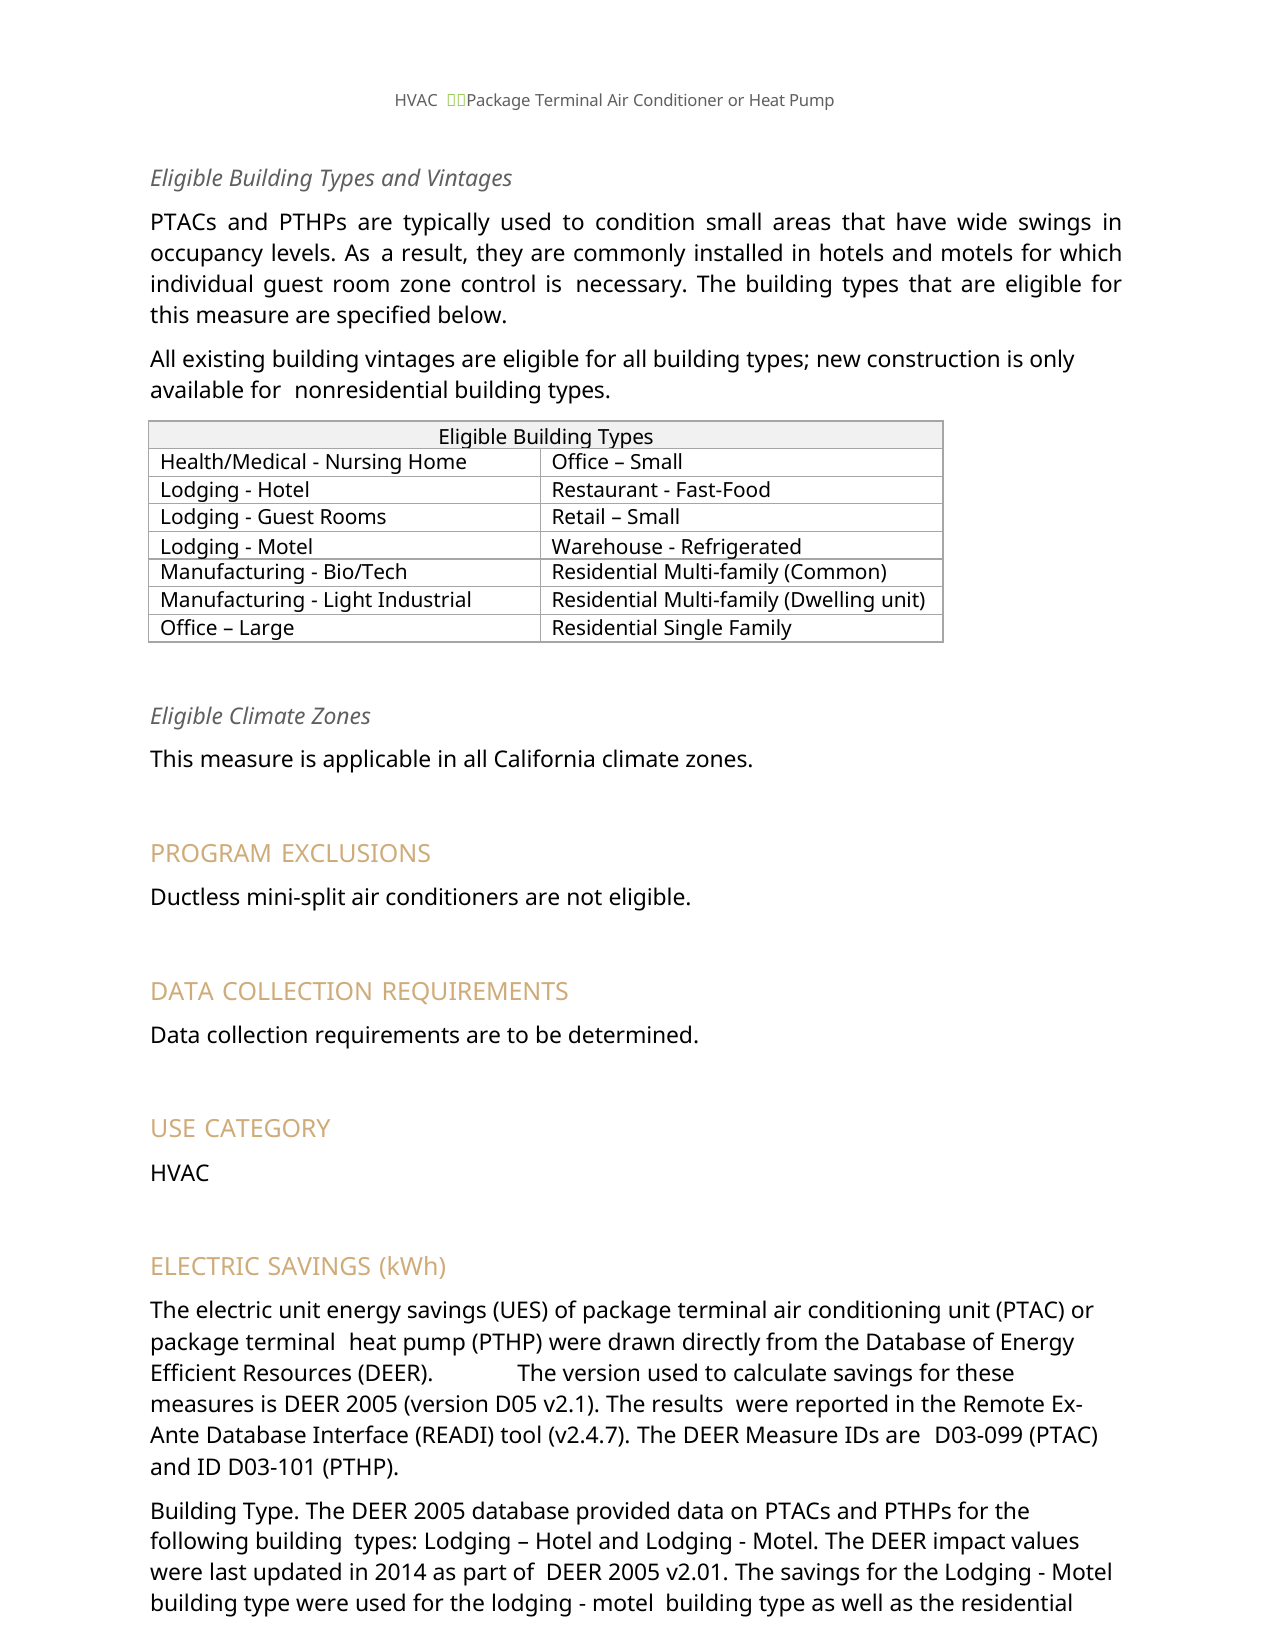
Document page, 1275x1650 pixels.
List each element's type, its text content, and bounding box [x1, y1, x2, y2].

text This measure is applicable in all California climate zones. [150, 743, 1137, 775]
text Eligible Climate Zones [150, 700, 1137, 731]
table_cell Manufacturing - Light Industrial [149, 587, 540, 614]
table_cell Residential Single Family [541, 615, 942, 641]
table_cell Lodging - Motel [149, 532, 540, 558]
text Eligible Building Types and Vintages [150, 162, 1137, 193]
table_cell Residential Multi-family (Common) [541, 560, 942, 586]
table_cell Warehouse - Refrigerated [541, 532, 942, 558]
table_cell Residential Multi-family (Dwelling unit) [541, 587, 942, 614]
subtitle USE CATEGORY [150, 1111, 1137, 1145]
table_cell Health/Medical - Nursing Home [149, 449, 540, 476]
subtitle DATA COLLECTION REQUIREMENTS [150, 973, 1137, 1007]
subtitle PROGRAM EXCLUSIONS [150, 836, 1137, 869]
table_cell Retail – Small [541, 504, 942, 531]
text The electric unit energy savings (UES) of package terminal air conditioning unit (PTAC) or package terminal heat pump (PTHP) were drawn directly from the Database of Energy Efficient Resources (DEER). The version used to calculate savings for these measures is DEER 2005 (version D05 v2.1). The results were reported in the Remote Ex-Ante Database Interface (READI) tool (v2.4.7). The DEER Measure IDs are D03-099 (PTAC) and ID D03-101 (PTHP). [150, 1294, 1122, 1482]
text Ductless mini-split air conditioners are not eligible. [150, 881, 1137, 912]
table_cell Lodging - Hotel [149, 477, 540, 503]
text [150, 1494, 1121, 1618]
table_cell Manufacturing - Bio/Tech [149, 560, 540, 586]
subtitle ELECTRIC SAVINGS (kWh) [150, 1249, 1137, 1283]
text All existing building vintages are eligible for all building types; new construction is only available for nonresidential building types. [150, 343, 1122, 406]
table_cell Office – Small [541, 449, 942, 476]
text Data collection requirements are to be determined. [150, 1019, 1137, 1050]
text PTACs and PTHPs are typically used to condition small areas that have wide swings in occupancy levels. As a result, they are commonly installed in hotels and motels for which individual guest room zone control is necessary. The building types that are eligible for this measure are specified below. [150, 206, 1123, 331]
table_cell Lodging - Guest Rooms [149, 504, 540, 531]
table_cell Restaurant - Fast-Food [541, 477, 942, 503]
text HVAC [150, 1157, 1137, 1188]
table_cell Office – Large [149, 615, 540, 641]
table_header Eligible Building Types [149, 422, 942, 448]
